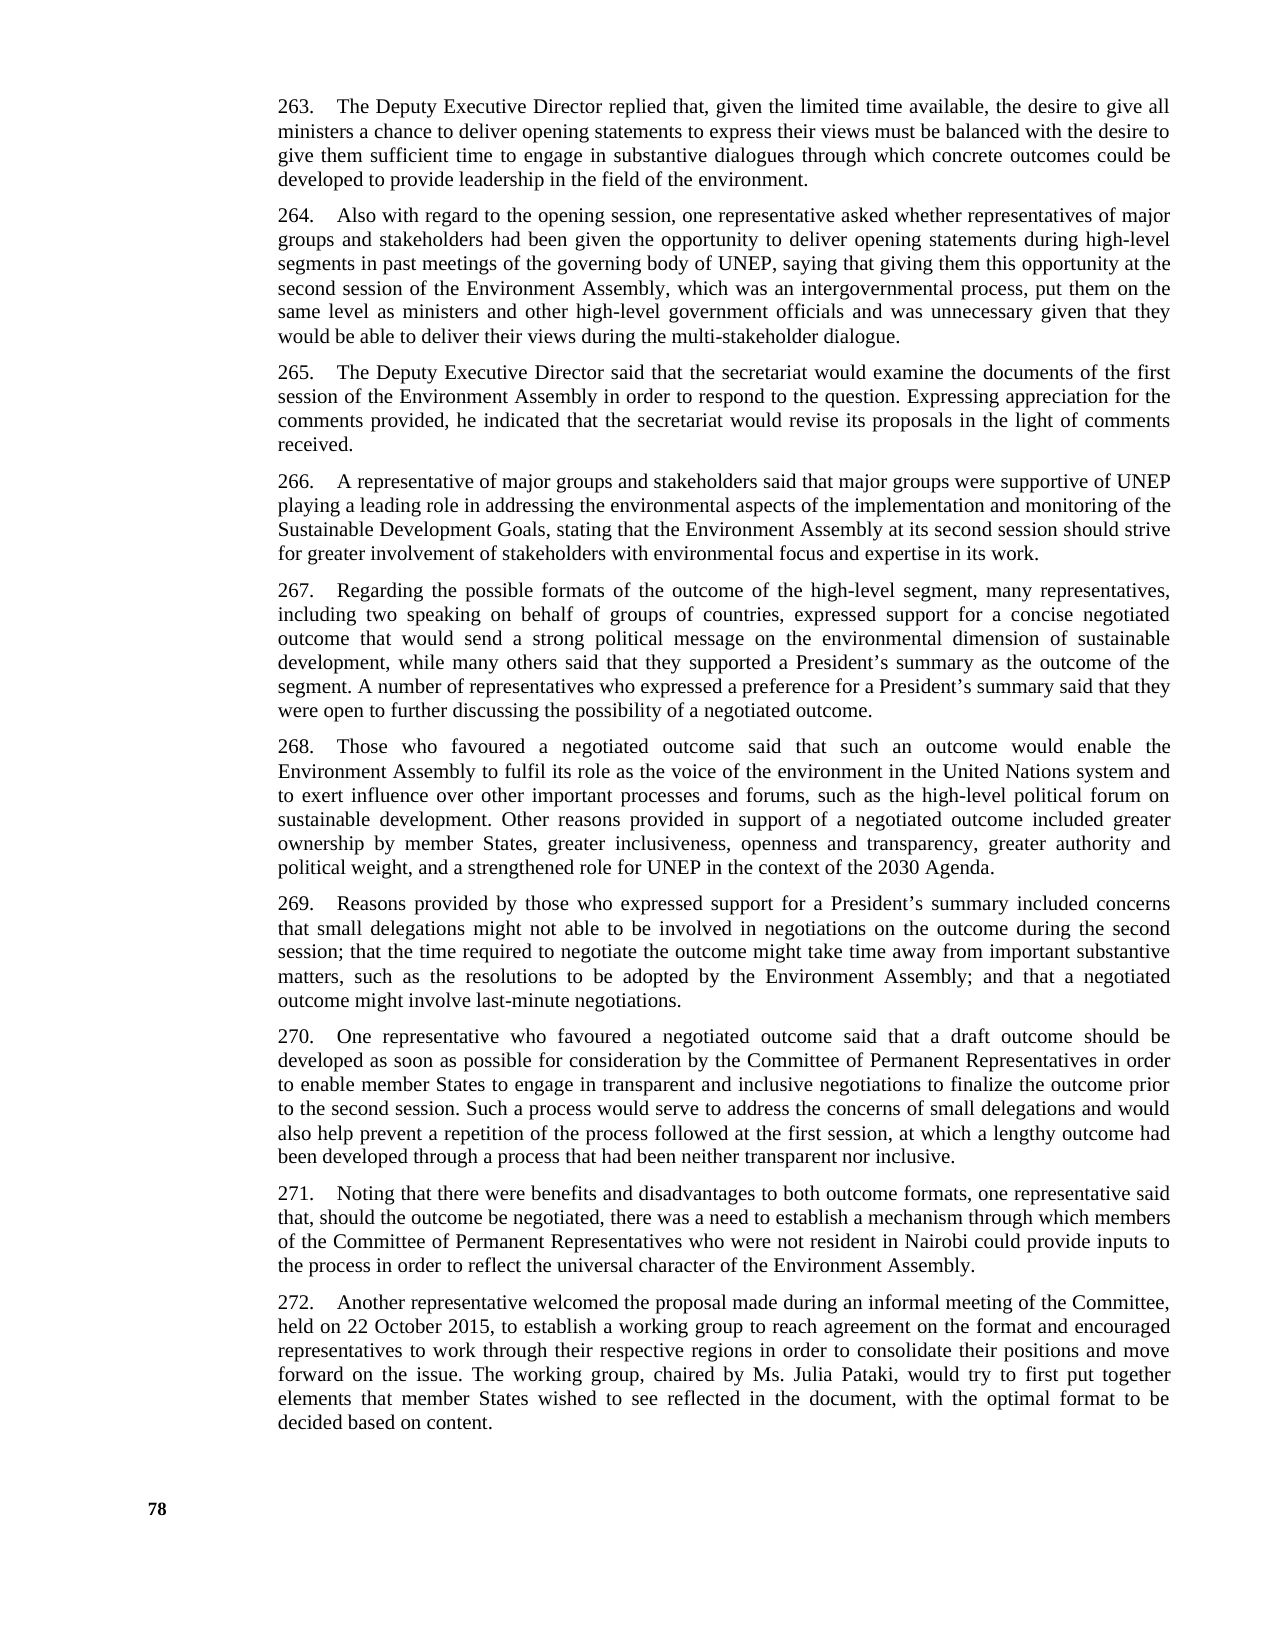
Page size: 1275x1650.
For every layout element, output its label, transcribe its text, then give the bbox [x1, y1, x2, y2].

text Regarding the possible formats of the outcome of the high-level segment, many representatives, including two speaking on behalf of groups of countries, expressed support for a concise negotiated outcome that would send a strong political message on the environmental dimension of sustainable development, while many others said that they supported a President’s summary as the outcome of the segment. A number of representatives who expressed a preference for a President’s summary said that they were open to further discussing the possibility of a negotiated outcome. [278, 578, 1172, 722]
text The Deputy Executive Director said that the secretariat would examine the documents of the first session of the Environment Assembly in order to respond to the question. Expressing appreciation for the comments provided, he indicated that the secretariat would revise its proposals in the light of comments received. [278, 360, 1172, 456]
text Noting that there were benefits and disadvantages to both outcome formats, one representative said that, should the outcome be negotiated, there was a need to establish a mechanism through which members of the Committee of Permanent Representatives who were not resident in Nairobi could provide inputs to the process in order to reflect the universal character of the Environment Assembly. [278, 1181, 1172, 1277]
text The Deputy Executive Director replied that, given the limited time available, the desire to give all ministers a chance to deliver opening statements to express their views must be balanced with the desire to give them sufficient time to engage in substantive dialogues through which concrete outcomes could be developed to provide leadership in the field of the environment. [278, 94, 1172, 191]
text Another representative welcomed the proposal made during an informal meeting of the Committee, held on 22 October 2015, to establish a working group to reach agreement on the format and encouraged representatives to work through their respective regions in order to consolidate their positions and move forward on the issue. The working group, chaired by Ms. Julia Pataki, would try to first put together elements that member States wished to see reflected in the document, with the optimal format to be decided based on content. [278, 1290, 1172, 1434]
text Reasons provided by those who expressed support for a President’s summary included concerns that small delegations might not able to be involved in negotiations on the outcome during the second session; that the time required to negotiate the outcome might take time away from important substantive matters, such as the resolutions to be adopted by the Environment Assembly; and that a negotiated outcome might involve last-minute negotiations. [278, 891, 1172, 1012]
text Also with regard to the opening session, one representative asked whether representatives of major groups and stakeholders had been given the opportunity to deliver opening statements during high-level segments in past meetings of the governing body of UNEP, saying that giving them this opportunity at the second session of the Environment Assembly, which was an intergovernmental process, put them on the same level as ministers and other high-level government officials and was unnecessary given that they would be able to deliver their views during the multi-stakeholder dialogue. [278, 203, 1172, 348]
text Those who favoured a negotiated outcome said that such an outcome would enable the Environment Assembly to fulfil its role as the voice of the environment in the United Nations system and to exert influence over other important processes and forums, such as the high-level political forum on sustainable development. Other reasons provided in support of a negotiated outcome included greater ownership by member States, greater inclusiveness, openness and transparency, greater authority and political weight, and a strengthened role for UNEP in the context of the 2030 Agenda. [278, 734, 1172, 879]
text One representative who favoured a negotiated outcome said that a draft outcome should be developed as soon as possible for consideration by the Committee of Permanent Representatives in order to enable member States to engage in transparent and inclusive negotiations to finalize the outcome prior to the second session. Such a process would serve to address the concerns of small delegations and would also help prevent a repetition of the process followed at the first session, at which a lengthy outcome had been developed through a process that had been neither transparent nor inclusive. [278, 1024, 1172, 1168]
text A representative of major groups and stakeholders said that major groups were supportive of UNEP playing a leading role in addressing the environmental aspects of the implementation and monitoring of the Sustainable Development Goals, stating that the Environment Assembly at its second session should strive for greater involvement of stakeholders with environmental focus and expertise in its work. [278, 469, 1172, 565]
